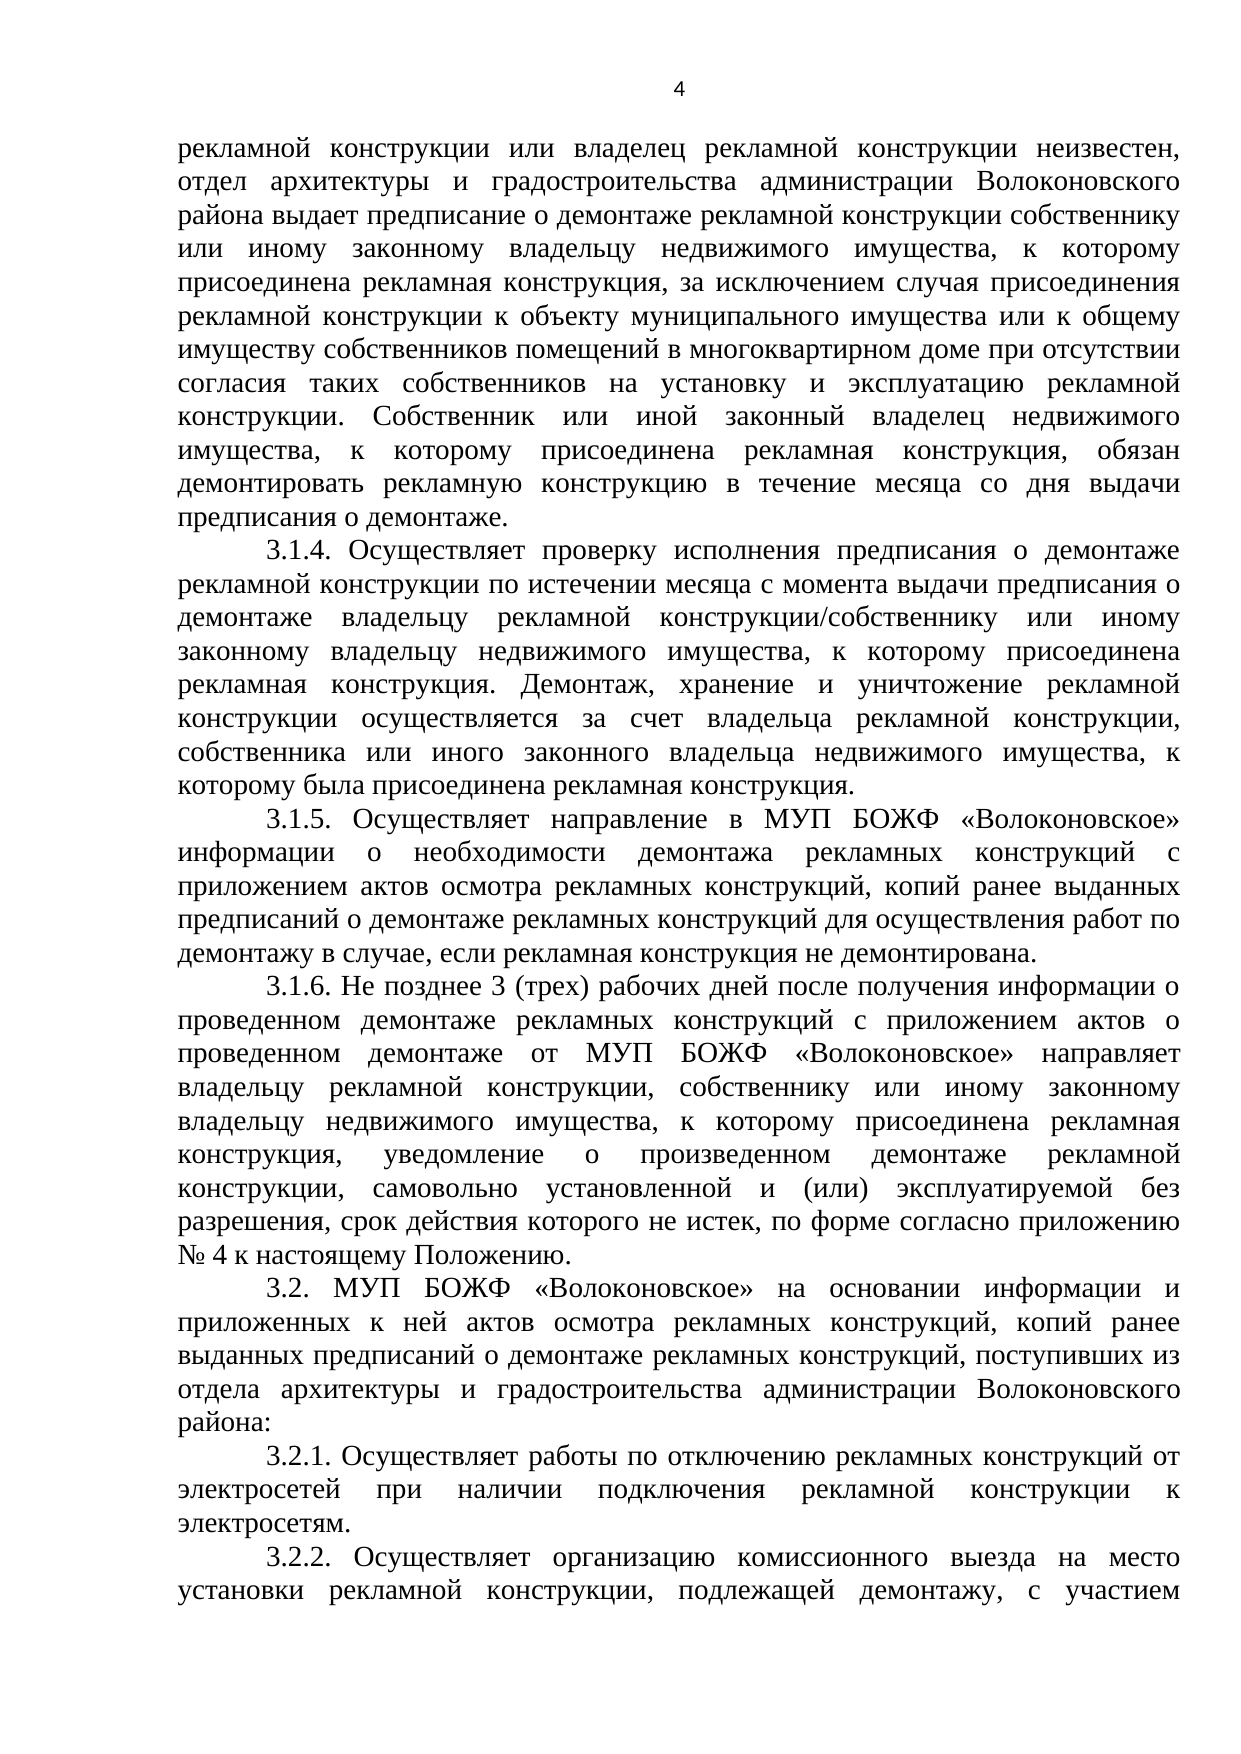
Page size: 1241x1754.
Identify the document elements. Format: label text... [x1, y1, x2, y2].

text 3.1.6. Не позднее 3 (трех) рабочих дней после получения информации о проведенном демонтаже рекламных конструкций с приложением актов о проведенном демонтаже от МУП БОЖФ «Волоконовское» направляет владельцу рекламной конструкции, собственнику или иному законному владельцу недвижимого имущества, к которому присоединена рекламная конструкция, уведомление о произведенном демонтаже рекламной конструкции, самовольно установленной и (или) эксплуатируемой без разрешения, срок действия которого не истек, по форме согласно приложению № 4 к настоящему Положению. [177, 968, 1181, 1270]
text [177, 130, 1181, 532]
text 3.1.5. Осуществляет направление в МУП БОЖФ «Волоконовское» информации о необходимости демонтажа рекламных конструкций с приложением актов осмотра рекламных конструкций, копий ранее выданных предписаний о демонтаже рекламных конструкций для осуществления работ по демонтажу в случае, если рекламная конструкция не демонтирована. [177, 801, 1181, 968]
title 3.1.4. Осуществляет проверку исполнения предписания о демонтаже рекламной конструкции по истечении месяца с момента выдачи предписания о демонтаже владельцу рекламной конструкции/собственнику или иному законному владельцу недвижимого имущества, к которому присоединена рекламная конструкция. Демонтаж, хранение и уничтожение рекламной конструкции осуществляется за счет владельца рекламной конструкции, собственника или иного законного владельца недвижимого имущества, к которому была присоединена рекламная конструкция. [177, 532, 1181, 801]
text 3.2. МУП БОЖФ «Волоконовское» на основании информации и приложенных к ней актов осмотра рекламных конструкций, копий ранее выданных предписаний о демонтаже рекламных конструкций, поступивших из отдела архитектуры и градостроительства администрации Волоконовского района: [177, 1270, 1181, 1438]
text 3.2.1. Осуществляет работы по отключению рекламных конструкций от электросетей при наличии подключения рекламной конструкции к электросетям. [177, 1438, 1181, 1539]
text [177, 1539, 1181, 1606]
